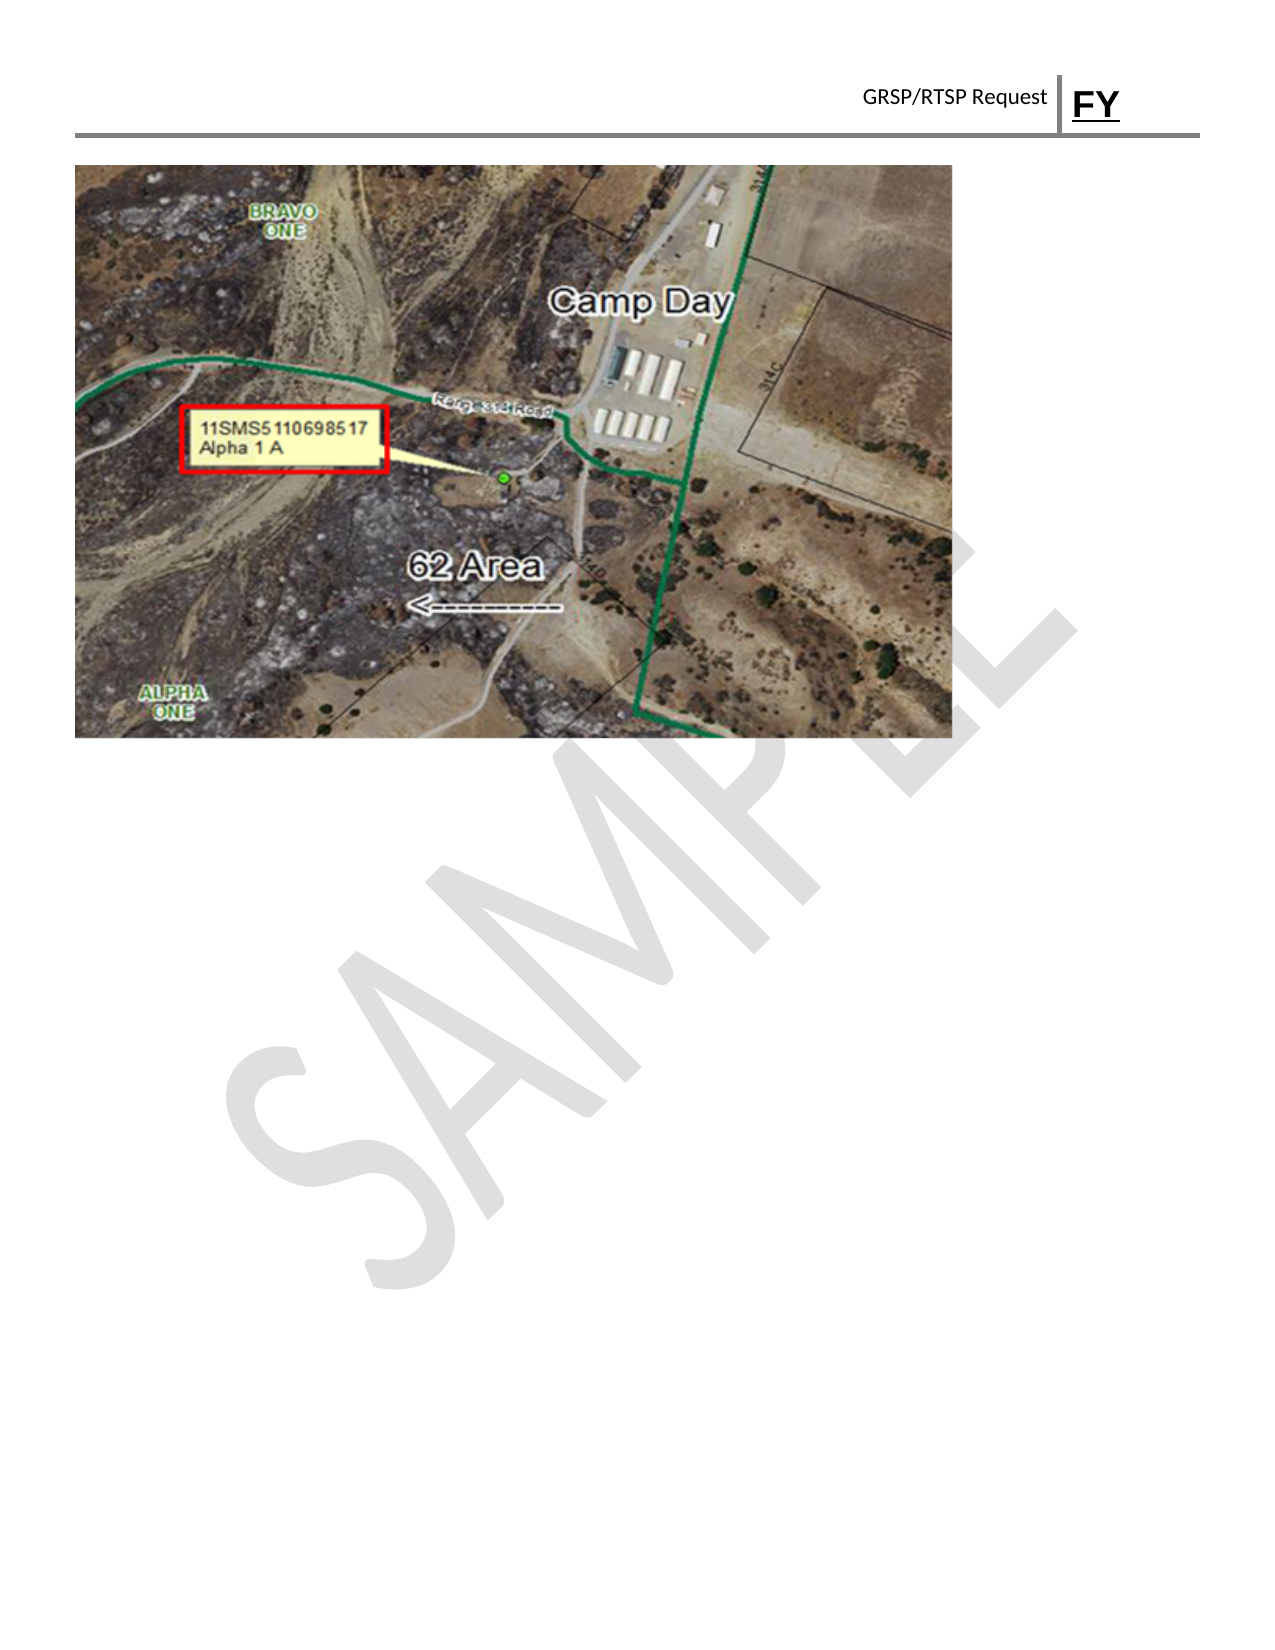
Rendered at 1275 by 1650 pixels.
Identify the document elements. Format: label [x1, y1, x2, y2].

picture [75, 165, 953, 740]
